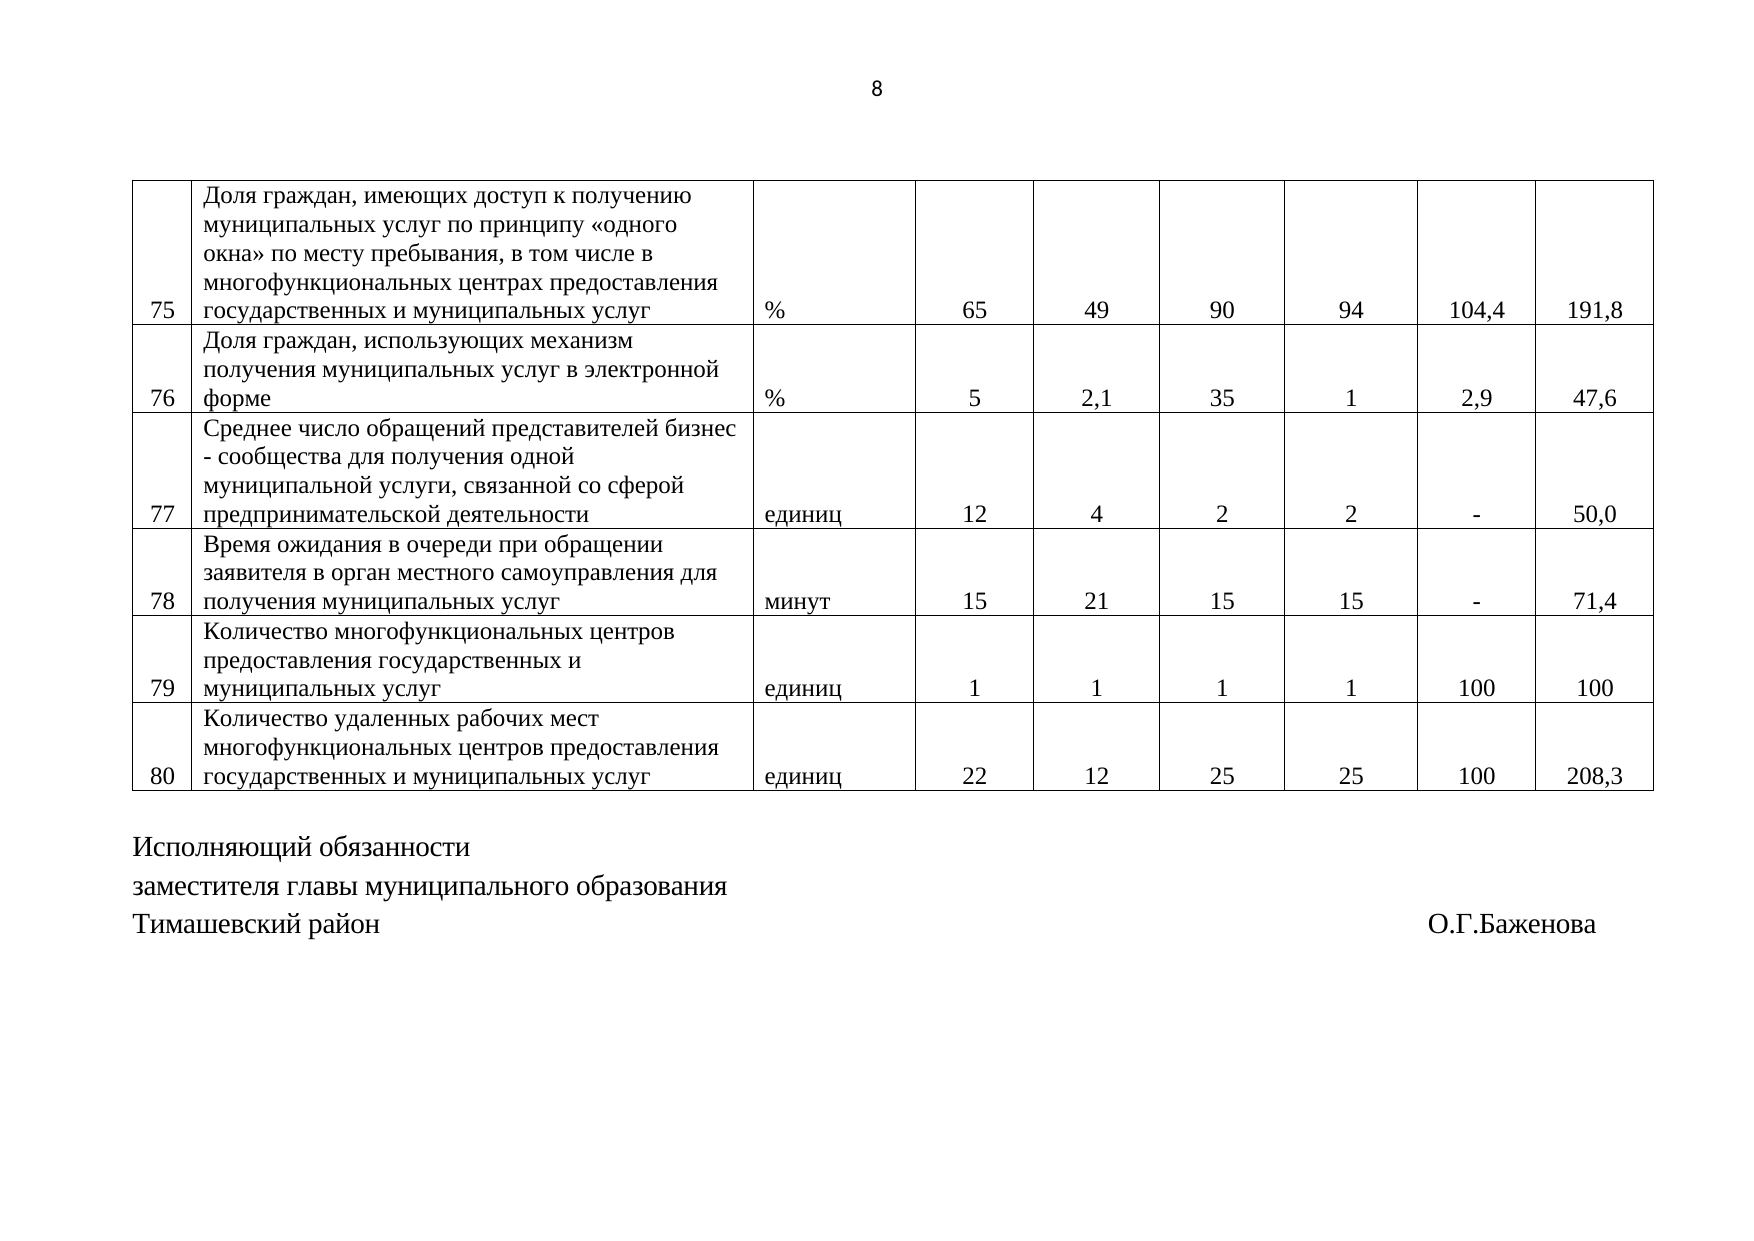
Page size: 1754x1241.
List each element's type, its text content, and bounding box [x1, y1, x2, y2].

table_cell 22 [916, 703, 1033, 789]
table_cell Количество многофункциональных центров предоставления государственных и муниципальных услуг [192, 616, 753, 702]
table_cell 78 [133, 529, 191, 615]
table_cell Доля граждан, использующих механизм получения муниципальных услуг в электронной форме [192, 325, 753, 412]
table_cell 75 [133, 181, 191, 324]
table_cell 100 [1418, 616, 1535, 702]
table_cell 5 [916, 325, 1033, 412]
table_cell 104,4 [1418, 181, 1535, 324]
table_cell 1 [1034, 616, 1159, 702]
table_cell 77 [133, 413, 191, 528]
table_cell 208,3 [1536, 703, 1653, 789]
table_cell 191,8 [1536, 181, 1653, 324]
table_cell единиц [754, 703, 915, 789]
table_cell Доля граждан, имеющих доступ к получению муниципальных услуг по принципу «одного окна» по месту пребывания, в том числе в многофункциональных центрах предоставления государственных и муниципальных услуг [192, 181, 753, 324]
text Исполняющий обязанности [118, 829, 1636, 863]
table_cell 76 [133, 325, 191, 412]
table_cell 2,9 [1418, 325, 1535, 412]
table_cell 2,1 [1034, 325, 1159, 412]
table_cell единиц [754, 616, 915, 702]
table_cell - [1418, 529, 1535, 615]
table_cell 15 [1285, 529, 1417, 615]
table_cell 65 [916, 181, 1033, 324]
table_cell % [754, 325, 915, 412]
table_cell 2 [1285, 413, 1417, 528]
text заместителя главы муниципального образования [118, 868, 1636, 901]
table_cell 12 [916, 413, 1033, 528]
table_cell Количество удаленных рабочих мест многофункциональных центров предоставления государственных и муниципальных услуг [192, 703, 753, 789]
table_cell 15 [1160, 529, 1284, 615]
table_cell 71,4 [1536, 529, 1653, 615]
table_cell 1 [1160, 616, 1284, 702]
table_cell 1 [916, 616, 1033, 702]
table_cell 25 [1160, 703, 1284, 789]
table_cell 15 [916, 529, 1033, 615]
table_cell минут [754, 529, 915, 615]
table_cell Среднее число обращений представителей бизнес - сообщества для получения одной муниципальной услуги, связанной со сферой предпринимательской деятельности [192, 413, 753, 528]
table_cell % [754, 181, 915, 324]
table_cell 2 [1160, 413, 1284, 528]
table_cell 94 [1285, 181, 1417, 324]
table_cell Время ожидания в очереди при обращении заявителя в орган местного самоуправления для получения муниципальных услуг [192, 529, 753, 615]
table_cell 1 [1285, 325, 1417, 412]
table_cell 50,0 [1536, 413, 1653, 528]
table_cell 100 [1418, 703, 1535, 789]
table_cell 12 [1034, 703, 1159, 789]
table_cell 4 [1034, 413, 1159, 528]
table_cell 25 [1285, 703, 1417, 789]
table_cell 47,6 [1536, 325, 1653, 412]
table_cell 80 [133, 703, 191, 789]
table_cell 79 [133, 616, 191, 702]
table_cell 1 [1285, 616, 1417, 702]
table_cell - [1418, 413, 1535, 528]
table_cell 100 [1536, 616, 1653, 702]
table_cell 90 [1160, 181, 1284, 324]
table_cell единиц [754, 413, 915, 528]
table_cell 49 [1034, 181, 1159, 324]
table_cell 35 [1160, 325, 1284, 412]
table_cell 21 [1034, 529, 1159, 615]
text Тимашевский район О.Г.Баженова [118, 906, 1636, 940]
